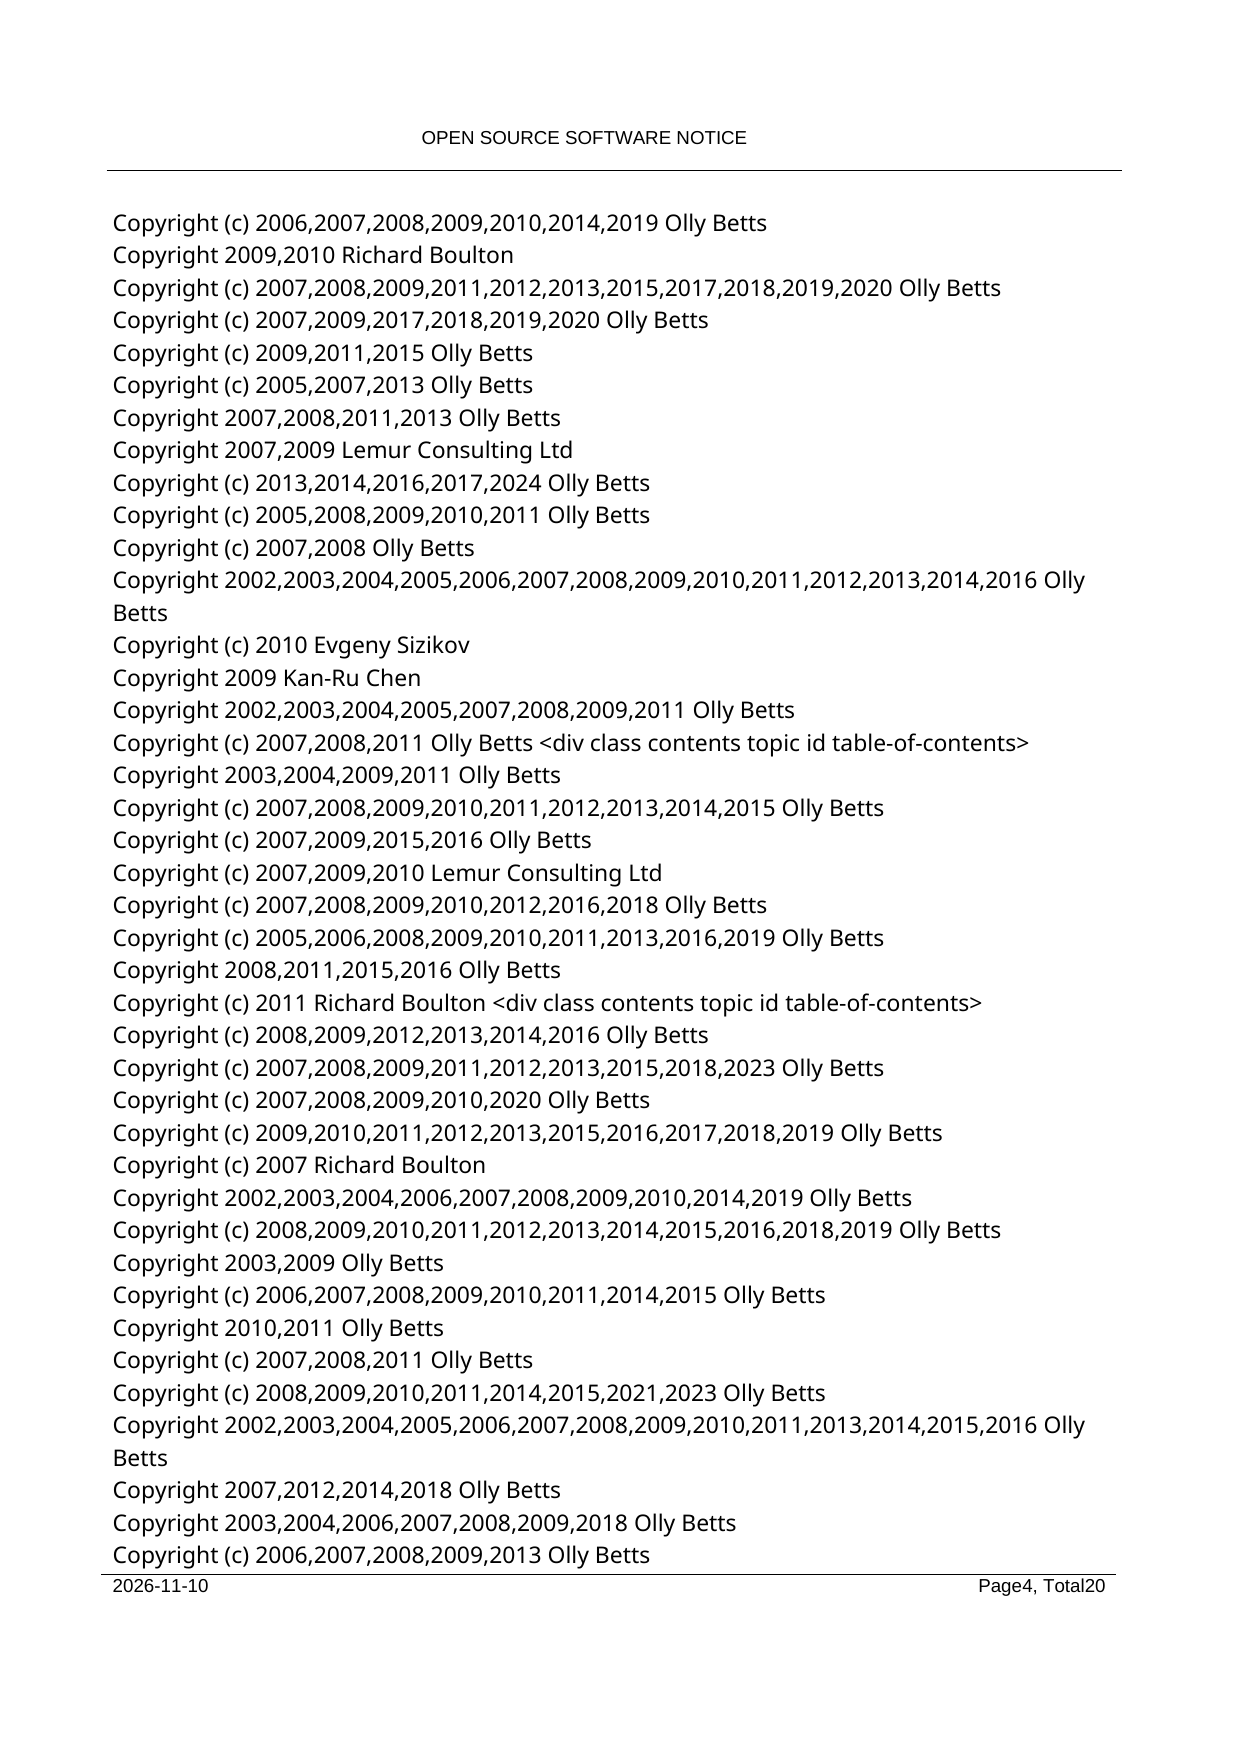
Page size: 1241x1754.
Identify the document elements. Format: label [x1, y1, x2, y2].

text [112, 206, 1128, 1571]
